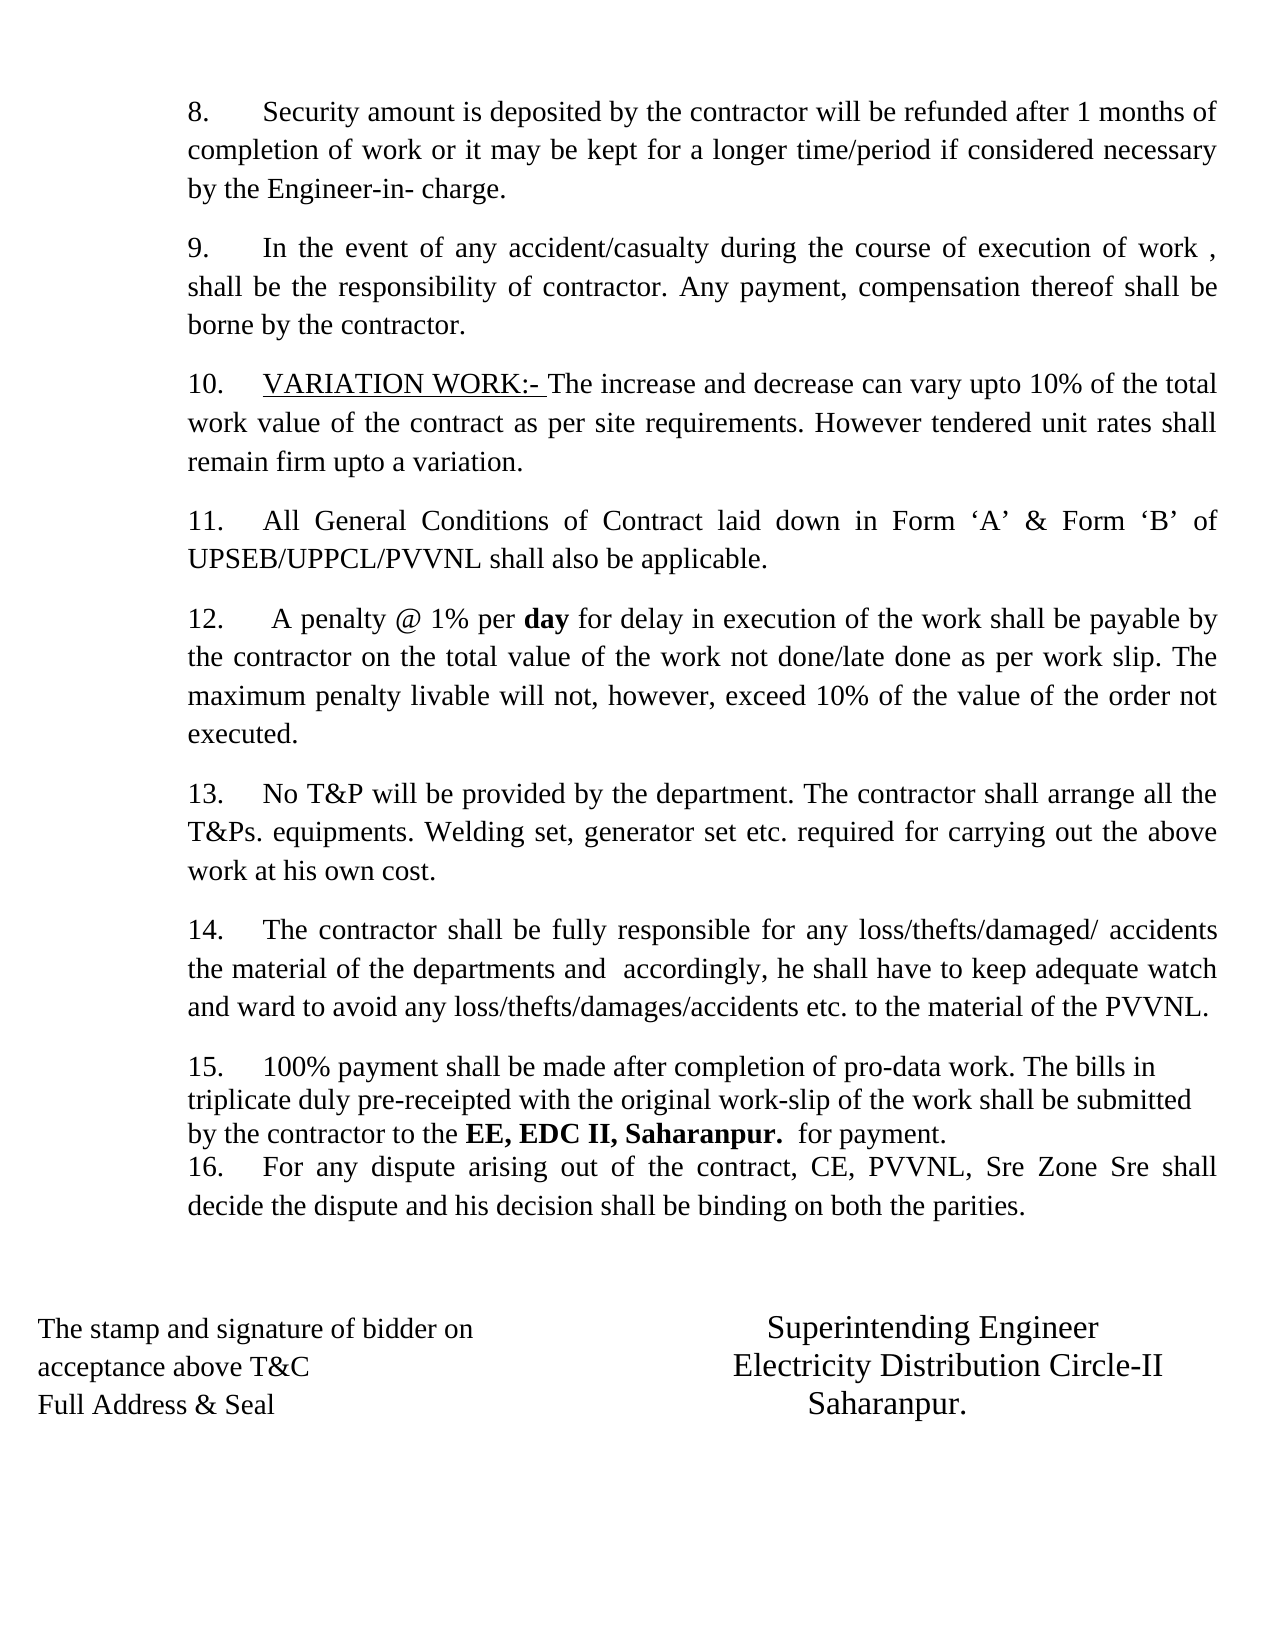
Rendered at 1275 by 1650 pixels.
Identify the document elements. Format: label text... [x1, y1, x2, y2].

text The stamp and signature of bidder on Superintending Engineer [37, 1307, 1219, 1345]
list Security amount is deposited by the contractor will be refunded after 1 months of completion of work or it may be kept for a longer time/period if considered necessary by the Engineer-in- charge. [187, 94, 1219, 204]
list 100% payment shall be made after completion of pro-data work. The bills in triplicate duly pre-receipted with the original work-slip of the work shall be submitted by the contractor to the EE, EDC II, Saharanpur. for payment. [187, 1049, 1219, 1149]
list A penalty @ 1% per day for delay in execution of the work shall be payable by the contractor on the total value of the work not done/late done as per work slip. The maximum penalty livable will not, however, exceed 10% of the value of the order not executed. [187, 601, 1219, 750]
list In the event of any accident/casualty during the course of execution of work , shall be the responsibility of contractor. Any payment, compensation thereof shall be borne by the contractor. [187, 230, 1219, 341]
list VARIATION WORK:- The increase and decrease can vary upto 10% of the total work value of the contract as per site requirements. However tendered unit rates shall remain firm upto a variation. [187, 367, 1219, 477]
list All General Conditions of Contract laid down in Form ‘A’ & Form ‘B’ of UPSEB/UPPCL/PVVNL shall also be applicable. [187, 503, 1219, 575]
text acceptance above T&C Electricity Distribution Circle-II [37, 1345, 1219, 1383]
list For any dispute arising out of the contract, CE, PVVNL, Sre Zone Sre shall decide the dispute and his decision shall be binding on both the parities. [187, 1149, 1219, 1222]
list No T&P will be provided by the department. The contractor shall arrange all the T&Ps. equipments. Welding set, generator set etc. required for carrying out the above work at his own cost. [187, 776, 1219, 887]
list The contractor shall be fully responsible for any loss/thefts/damaged/ accidents the material of the departments and accordingly, he shall have to keep adequate watch and ward to avoid any loss/thefts/damages/accidents etc. to the material of the PVVNL. [187, 912, 1219, 1023]
text Full Address & Seal Saharanpur. [37, 1383, 1219, 1422]
